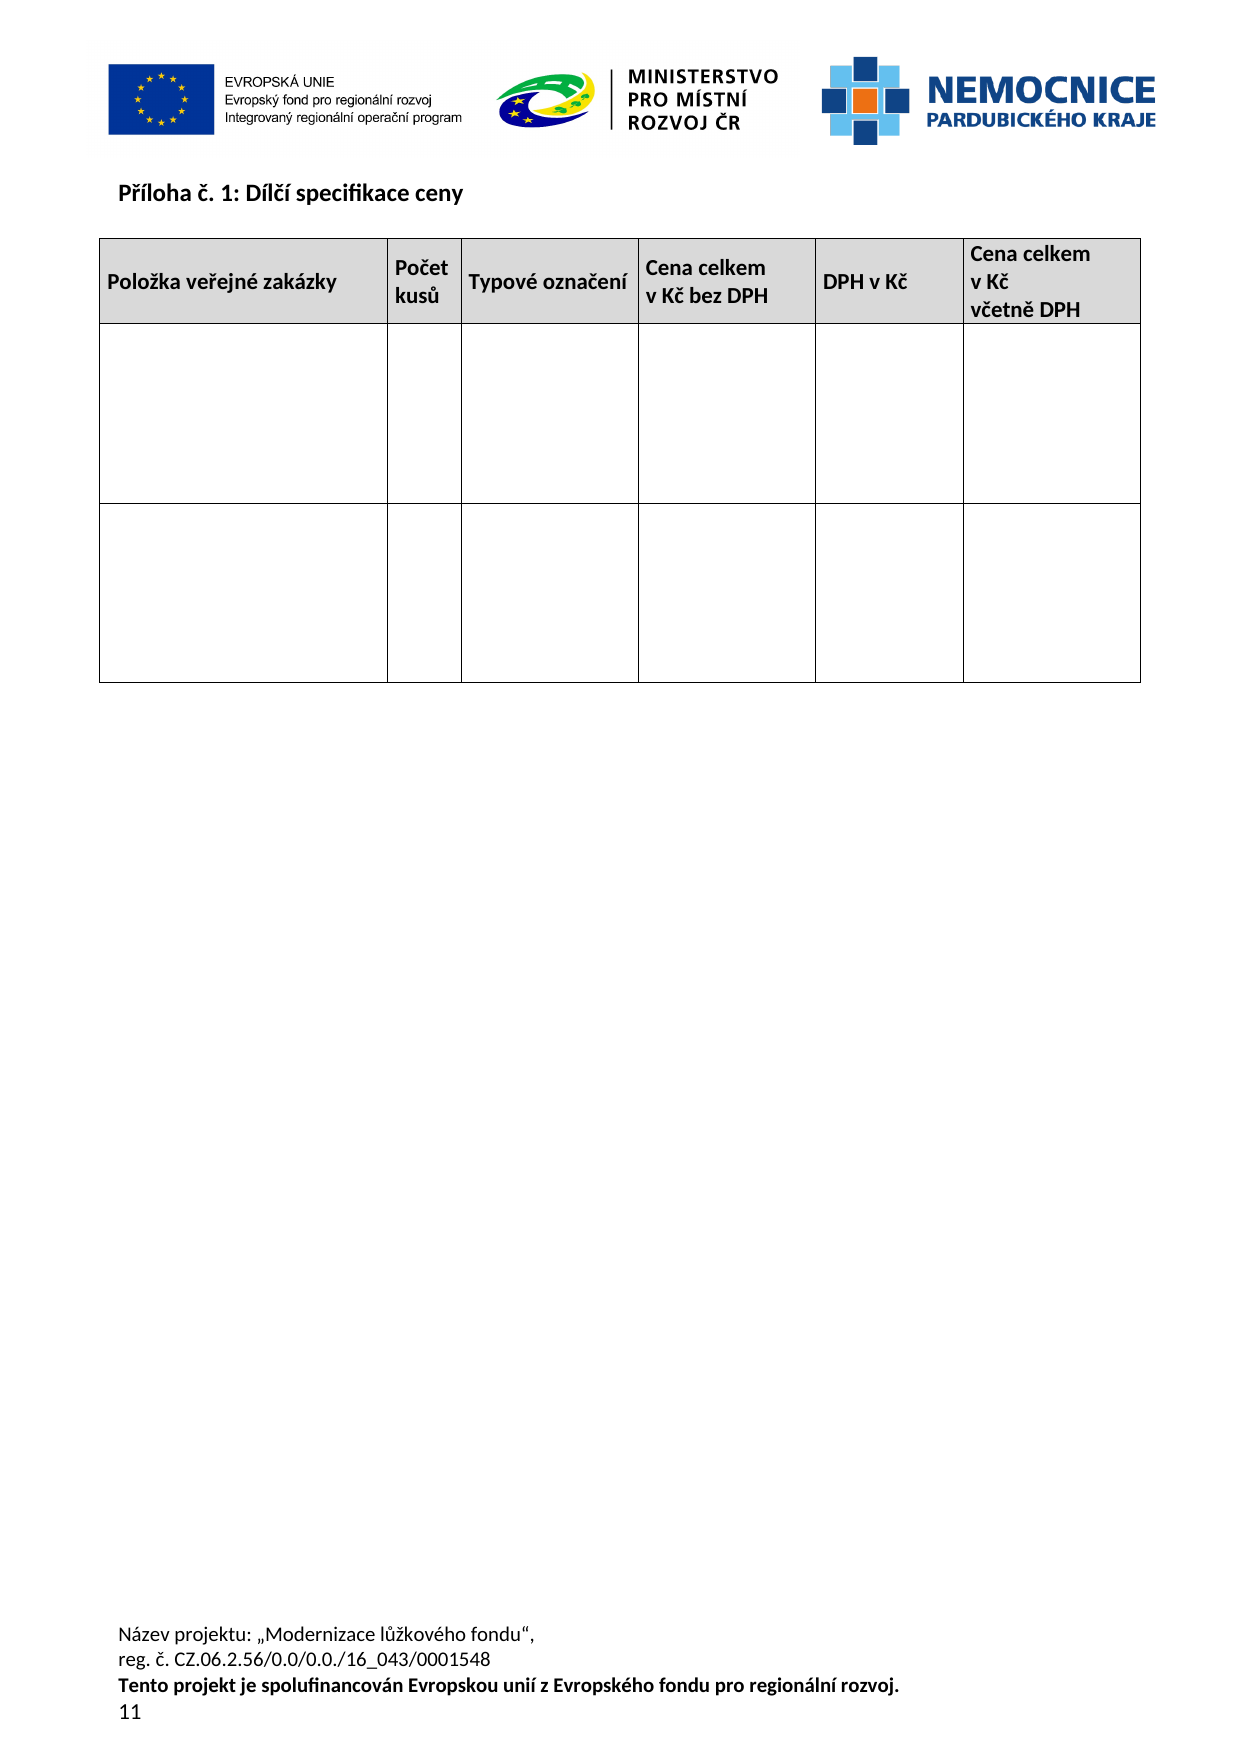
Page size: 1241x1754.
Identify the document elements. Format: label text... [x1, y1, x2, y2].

table_cell [964, 324, 1140, 503]
table_cell [100, 324, 387, 503]
picture [86, 40, 800, 158]
table_cell [462, 504, 638, 682]
table_header Počet kusů [388, 239, 461, 323]
table_header Cena celkem v Kč včetně DPH [964, 239, 1140, 323]
subtitle Příloha č. 1: Dílčí specifikace ceny [118, 177, 1122, 208]
table_cell [639, 324, 815, 503]
table_cell [388, 324, 461, 503]
table_cell [462, 324, 638, 503]
table_cell [816, 504, 963, 682]
picture [820, 55, 1156, 146]
table_header DPH v Kč [816, 239, 963, 323]
table_header Typové označení [462, 239, 638, 323]
table_cell [388, 504, 461, 682]
table_cell [100, 504, 387, 682]
table_cell [964, 504, 1140, 682]
table_header Cena celkem v Kč bez DPH [639, 239, 815, 323]
table_cell [816, 324, 963, 503]
table_header Položka veřejné zakázky [100, 239, 387, 323]
table_cell [639, 504, 815, 682]
